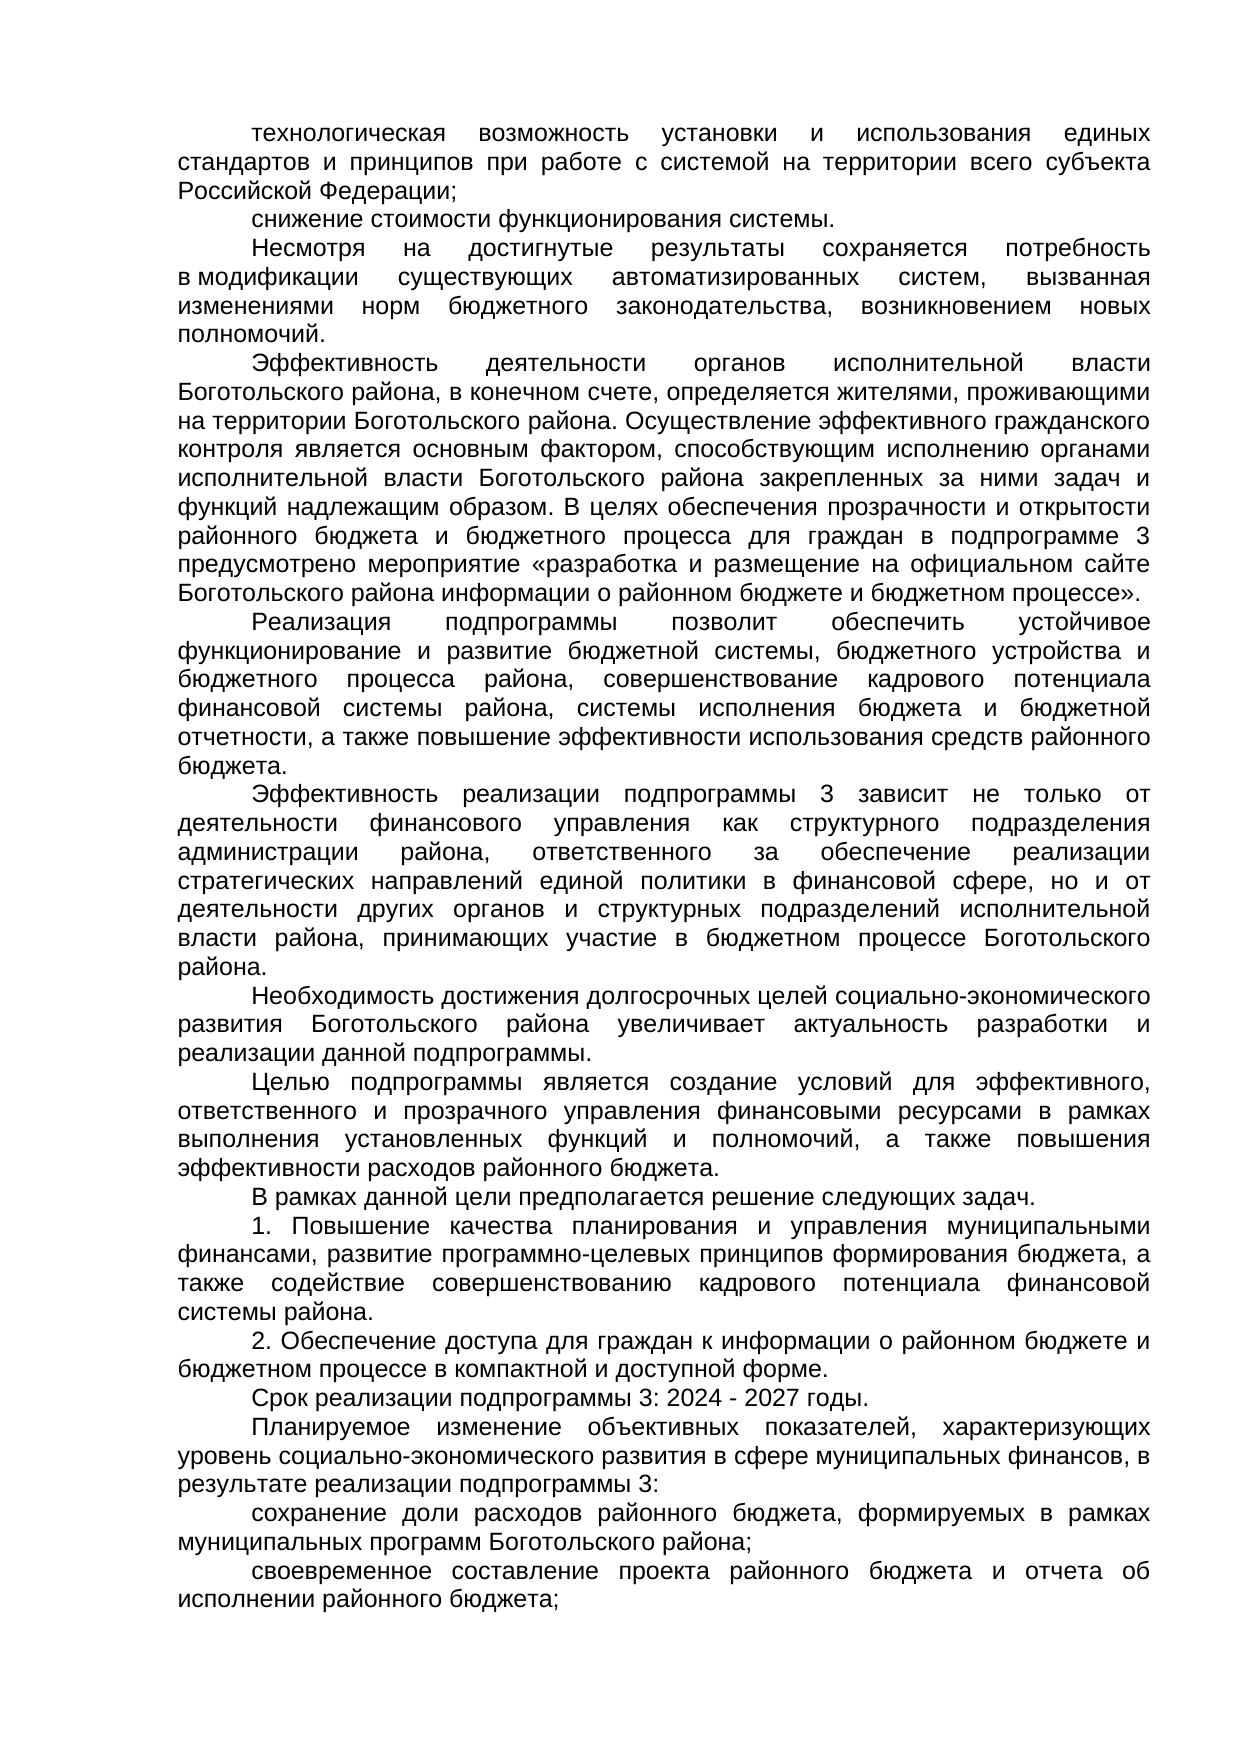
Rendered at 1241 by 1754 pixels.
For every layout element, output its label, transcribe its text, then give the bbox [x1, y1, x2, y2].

text Реализация подпрограммы позволит обеспечить устойчивое функционирование и развитие бюджетной системы, бюджетного устройства и бюджетного процесса района, совершенствование кадрового потенциала финансовой системы района, системы исполнения бюджета и бюджетной отчетности, а также повышение эффективности использования средств районного бюджета. [177, 607, 1152, 779]
text своевременное составление проекта районного бюджета и отчета об исполнении районного бюджета; [177, 1556, 1152, 1613]
text Эффективность деятельности органов исполнительной власти Боготольского района, в конечном счете, определяется жителями, проживающими на территории Боготольского района. Осуществление эффективного гражданского контроля является основным фактором, способствующим исполнению органами исполнительной власти Боготольского района закрепленных за ними задач и функций надлежащим образом. В целях обеспечения прозрачности и открытости районного бюджета и бюджетного процесса для граждан в подпрограмме 3 предусмотрено мероприятие «разработка и размещение на официальном сайте Боготольского района информации о районном бюджете и бюджетном процессе». [177, 348, 1152, 607]
text Необходимость достижения долгосрочных целей социально-экономического развития Боготольского района увеличивает актуальность разработки и реализации данной подпрограммы. [177, 981, 1152, 1067]
text 1. Повышение качества планирования и управления муниципальными финансами, развитие программно-целевых принципов формирования бюджета, а также содействие совершенствованию кадрового потенциала финансовой системы района. [177, 1211, 1152, 1326]
text Несмотря на достигнутые результаты сохраняется потребность в модификации существующих автоматизированных систем, вызванная изменениями норм бюджетного законодательства, возникновением новых полномочий. [177, 233, 1152, 348]
text Срок реализации подпрограммы 3: 2024 - 2027 годы. [177, 1383, 1152, 1412]
text Целью подпрограммы является создание условий для эффективного, ответственного и прозрачного управления финансовыми ресурсами в рамках выполнения установленных функций и полномочий, а также повышения эффективности расходов районного бюджета. [177, 1067, 1152, 1182]
text технологическая возможность установки и использования единых стандартов и принципов при работе с системой на территории всего субъекта Российской Федерации; [177, 118, 1152, 204]
text 2. Обеспечение доступа для граждан к информации о районном бюджете и бюджетном процессе в компактной и доступной форме. [177, 1326, 1152, 1383]
text сохранение доли расходов районного бюджета, формируемых в рамках муниципальных программ Боготольского района; [177, 1498, 1152, 1556]
text В рамках данной цели предполагается решение следующих задач. [177, 1182, 1152, 1211]
text Планируемое изменение объективных показателей, характеризующих уровень социально-экономического развития в сфере муниципальных финансов, в результате реализации подпрограммы 3: [177, 1412, 1152, 1498]
text Эффективность реализации подпрограммы 3 зависит не только от деятельности финансового управления как структурного подразделения администрации района, ответственного за обеспечение реализации стратегических направлений единой политики в финансовой сфере, но и от деятельности других органов и структурных подразделений исполнительной власти района, принимающих участие в бюджетном процессе Боготольского района. [177, 779, 1152, 981]
text снижение стоимости функционирования системы. [177, 204, 1152, 233]
